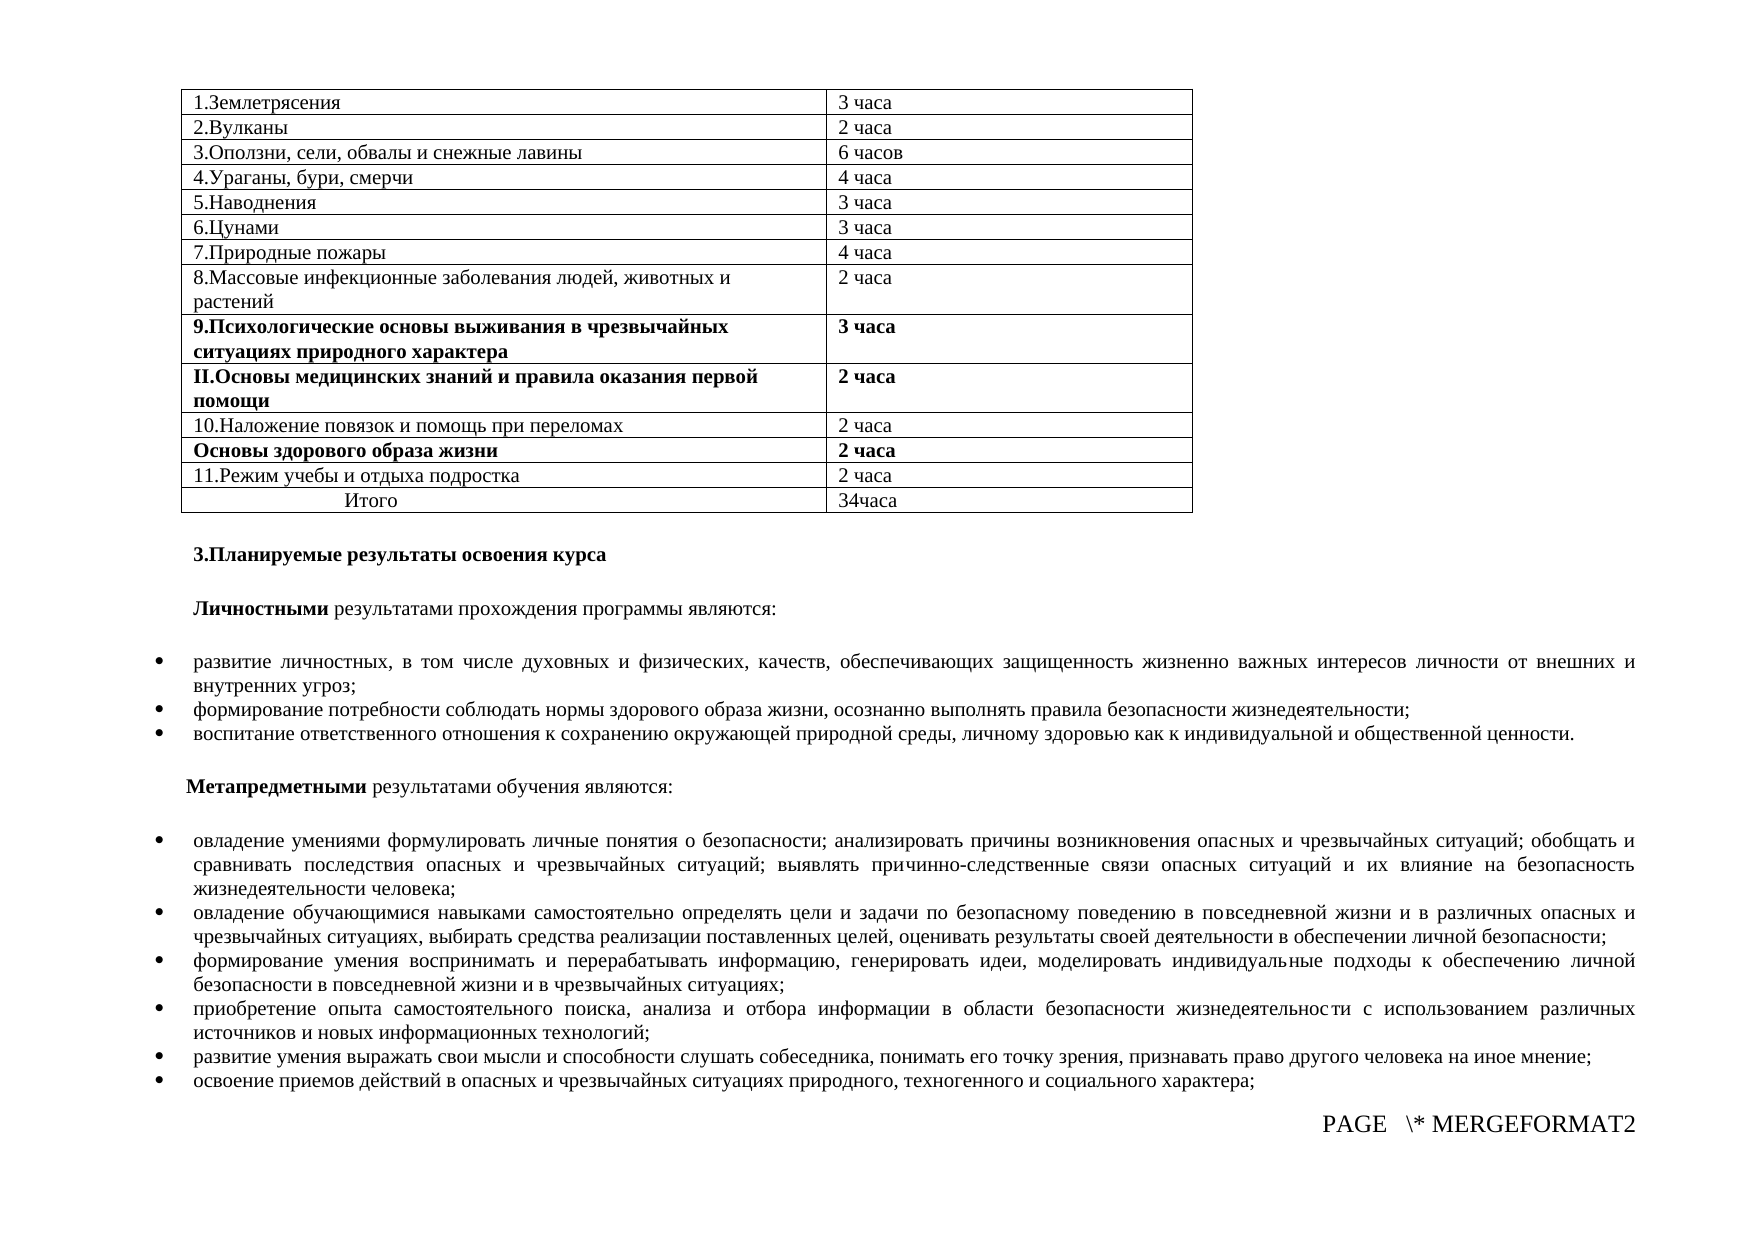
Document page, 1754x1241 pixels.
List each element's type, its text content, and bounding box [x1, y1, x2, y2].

table_cell 2 часа [827, 115, 1192, 139]
table_cell 3 часа [827, 190, 1192, 214]
text 3.Планируемые результаты освоения курса [193, 542, 1636, 566]
table_cell 3.Оползни, сели, обвалы и снежные лавины [182, 140, 826, 164]
table_cell 3 часа [827, 215, 1192, 239]
table_cell 4 часа [827, 240, 1192, 264]
list формирование потребности соблюдать нормы здорового образа жизни, осознанно выполнять правила безопасности жизнедеятельности; [156, 697, 1636, 721]
table_cell 2 часа [827, 265, 1192, 313]
table_cell 2.Вулканы [182, 115, 826, 139]
text Метапредметными результатами обучения являются: [118, 774, 1636, 798]
table_cell Основы здорового образа жизни [182, 438, 826, 462]
list овладение умениями формулировать личные понятия о безопасности; анализировать причины возникновения опасных и чрезвычайных ситуаций; обобщать и сравнивать последствия опасных и чрезвычайных ситуаций; выявлять причинно-следственные связи опасных ситуаций и их влияние на безопасность жизнедеятельности человека; [156, 827, 1636, 900]
table_cell 9.Психологические основы выживания в чрезвычайных ситуациях природного характера [182, 315, 826, 363]
list формирование умения воспринимать и перерабатывать информацию, генерировать идеи, моделировать индивидуальные подходы к обеспечению личной безопасности в повседневной жизни и в чрезвычайных ситуациях; [156, 948, 1636, 996]
table_cell 6 часов [827, 140, 1192, 164]
text Личностными результатами прохождения программы являются: [193, 596, 1636, 620]
list развитие личностных, в том числе духовных и физических, качеств, обеспечивающих защищенность жизненно важных интересов личности от внешних и внутренних угроз; [156, 649, 1636, 697]
table_cell 4 часа [827, 165, 1192, 189]
table_cell 2 часа [827, 463, 1192, 487]
table_cell 1.Землетрясения [182, 90, 826, 114]
table_cell Итого [182, 488, 826, 512]
table_cell 6.Цунами [182, 215, 826, 239]
table_cell 2 часа [827, 364, 1192, 412]
table_cell 5.Наводнения [182, 190, 826, 214]
list развитие умения выражать свои мысли и способности слушать собеседника, понимать его точку зрения, признавать право другого человека на иное мнение; [156, 1044, 1636, 1068]
table_cell 8.Массовые инфекционные заболевания людей, животных и растений [182, 265, 826, 313]
table_cell 3 часа [827, 315, 1192, 363]
table_cell 7.Природные пожары [182, 240, 826, 264]
table_cell II.Основы медицинских знаний и правила оказания первой помощи [182, 364, 826, 412]
table_cell 3 часа [827, 90, 1192, 114]
table_cell 34часа [827, 488, 1192, 512]
list овладение обучающимися навыками самостоятельно определять цели и задачи по безопасному поведению в повседневной жизни и в различных опасных и чрезвычайных ситуациях, выбирать средства реализации поставленных целей, оценивать результаты своей деятельности в обеспечении личной безопасности; [156, 900, 1636, 948]
list воспитание ответственного отношения к сохранению окружающей природной среды, личному здоровью как к индивидуальной и общественной ценности. [156, 721, 1636, 745]
list приобретение опыта самостоятельного поиска, анализа и отбора информации в области безопасности жизнедеятельности с использованием различных источников и новых информационных технологий; [156, 996, 1636, 1044]
list освоение приемов действий в опасных и чрезвычайных ситуациях природного, техногенного и социального характера; [156, 1068, 1636, 1092]
table_cell 2 часа [827, 438, 1192, 462]
table_cell 4.Ураганы, бури, смерчи [182, 165, 826, 189]
table_cell 10.Наложение повязок и помощь при переломах [182, 413, 826, 437]
table_cell 11.Режим учебы и отдыха подростка [182, 463, 826, 487]
table_cell 2 часа [827, 413, 1192, 437]
